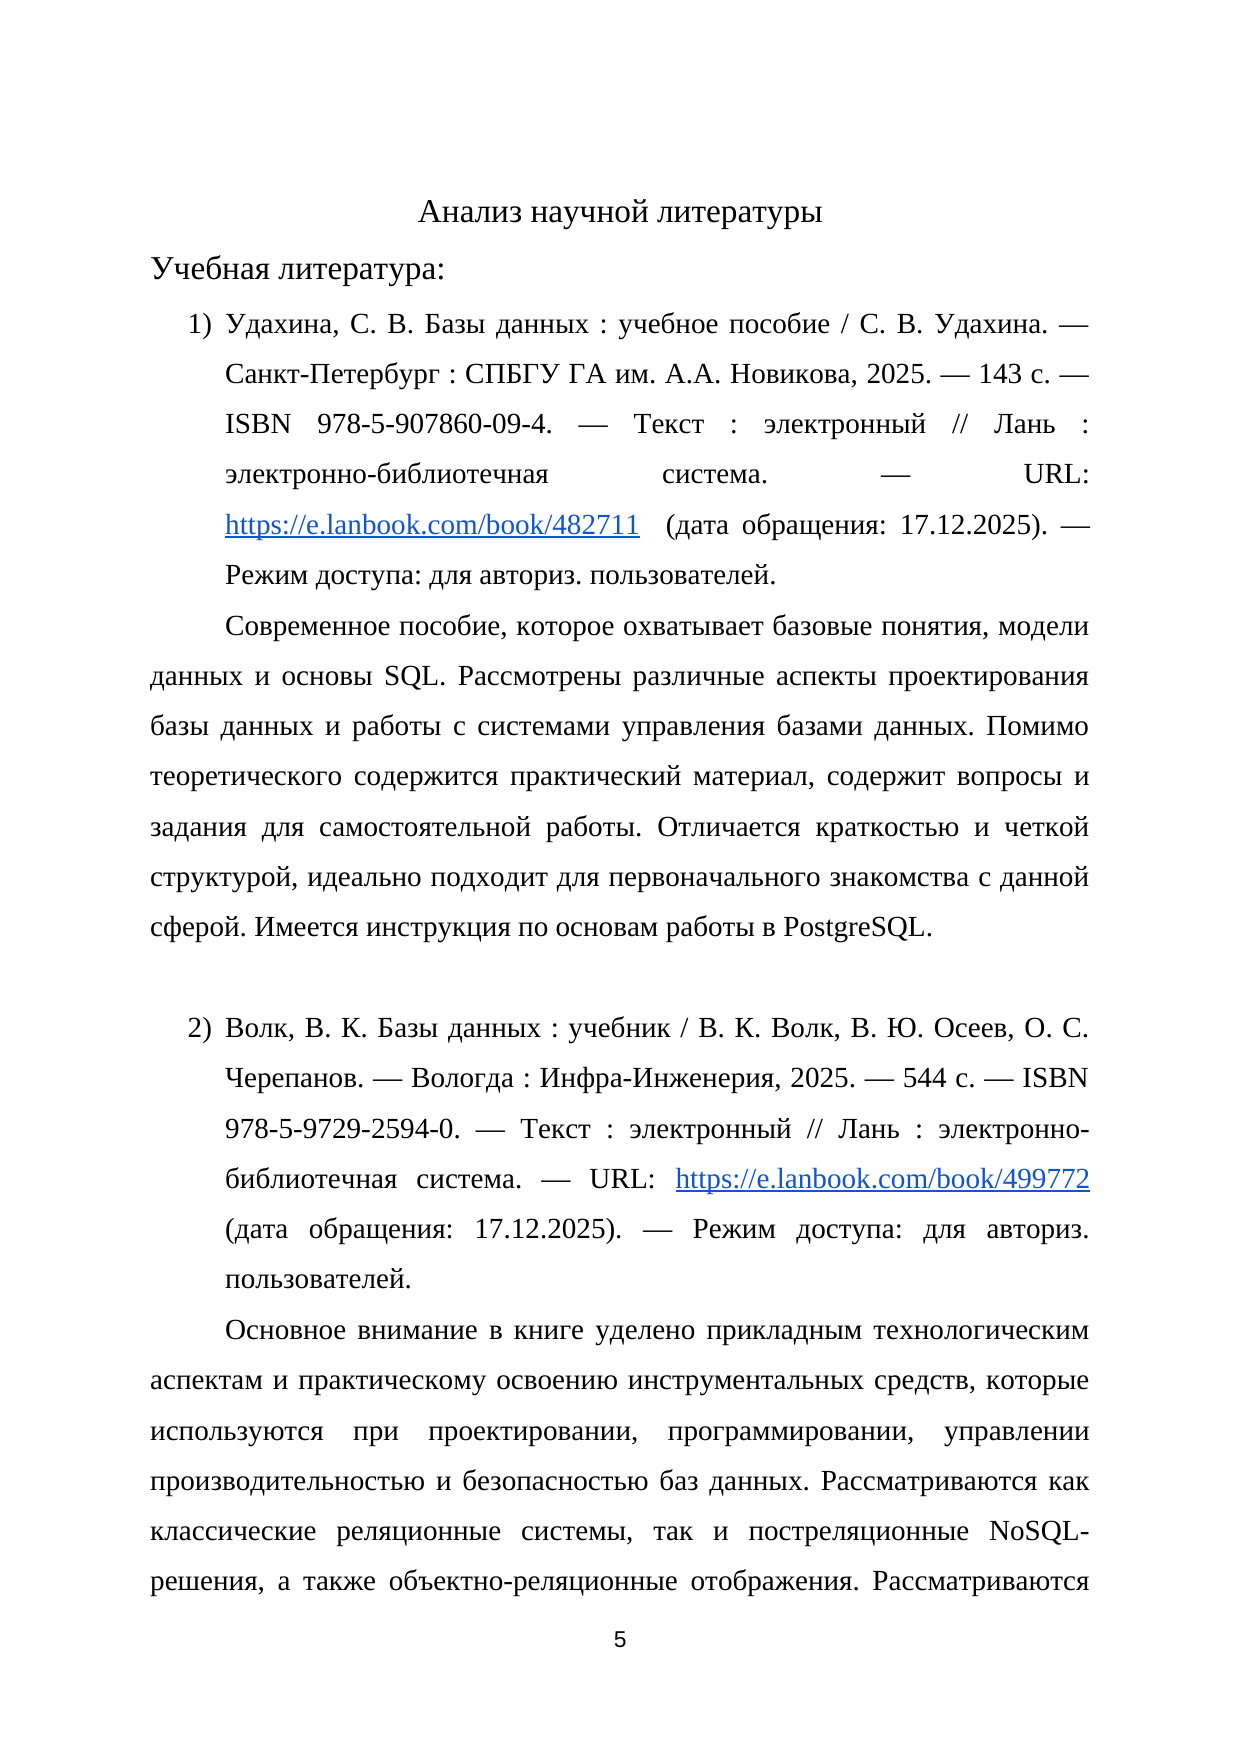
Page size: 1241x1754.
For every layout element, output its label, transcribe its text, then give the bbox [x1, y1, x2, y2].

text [150, 1312, 1090, 1597]
text Учебная литература: [150, 248, 1090, 287]
list Удахина, С. В. Базы данных : учебное пособие / С. В. Удахина. — Санкт-Петербург : СПБГУ ГА им. А.А. Новикова, 2025. — 143 с. — ISBN 978-5-907860-09-4. — Текст : электронный // Лань : электронно-библиотечная система. — URL: https://e.lanbook.com/book/482711 (дата обращения: 17.12.2025). — Режим доступа: для авториз. пользователей. [187, 306, 1090, 591]
list Волк, В. К. Базы данных : учебник / В. К. Волк, В. Ю. Осеев, О. С. Черепанов. — Вологда : Инфра-Инженерия, 2025. — 544 с. — ISBN 978-5-9729-2594-0. — Текст : электронный // Лань : электронно-библиотечная система. — URL: https://e.lanbook.com/book/499772 (дата обращения: 17.12.2025). — Режим доступа: для авториз. пользователей. [187, 1010, 1090, 1295]
subtitle Анализ научной литературы [150, 192, 1090, 230]
text Современное пособие, которое охватывает базовые понятия, модели данных и основы SQL. Рассмотрены различные аспекты проектирования базы данных и работы с системами управления базами данных. Помимо теоретического содержится практический материал, содержит вопросы и задания для самостоятельной работы. Отличается краткостью и четкой структурой, идеально подходит для первоначального знакомства с данной сферой. Имеется инструкция по основам работы в PostgreSQL. [150, 608, 1090, 943]
